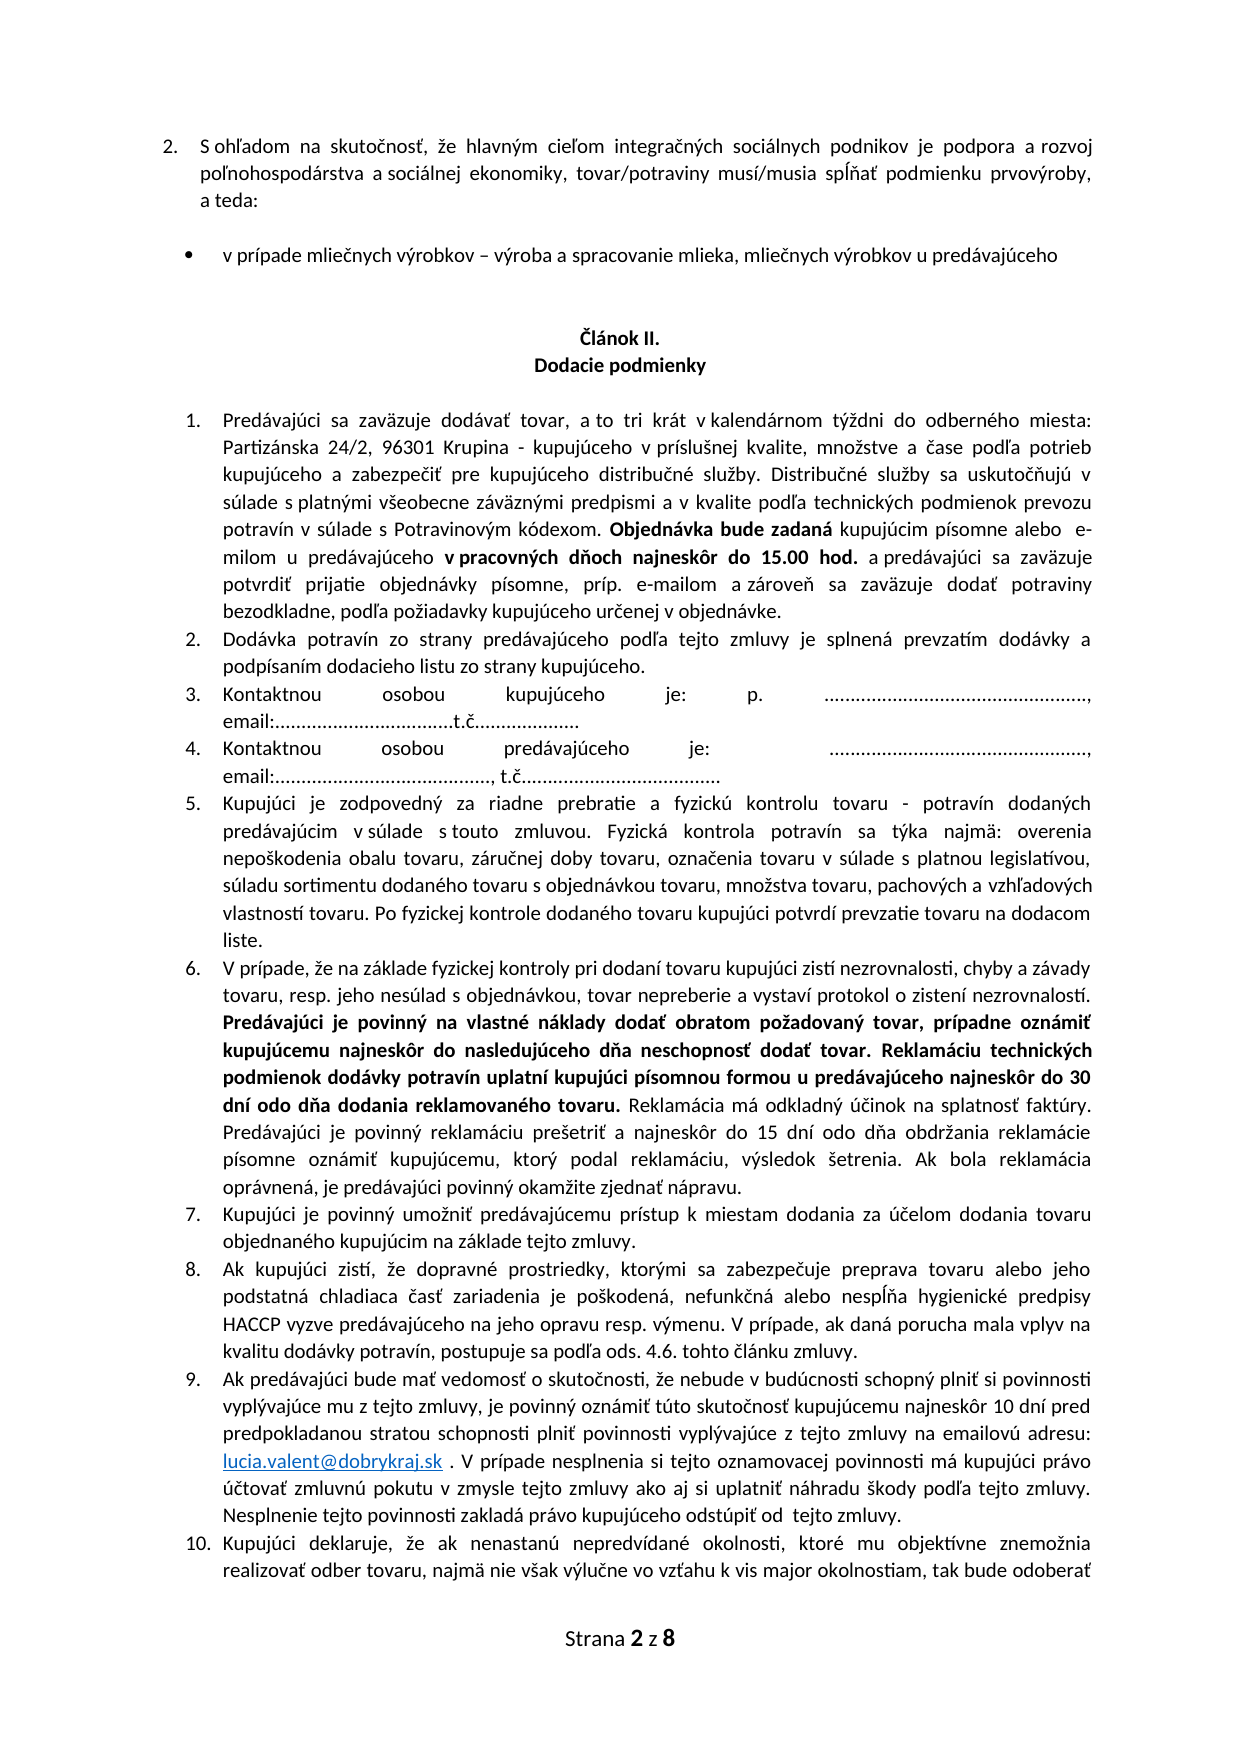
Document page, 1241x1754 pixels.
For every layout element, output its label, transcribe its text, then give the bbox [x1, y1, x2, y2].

list Kontaktnou osobou kupujúceho je: p. .................................................., email:..................................t.č.................... [185, 681, 1093, 734]
list Kontaktnou osobou predávajúceho je: ................................................., email:........................................., t.č...................................... [185, 736, 1093, 788]
list Dodávka potravín zo strany predávajúceho podľa tejto zmluvy je splnená prevzatím dodávky a podpísaním dodacieho listu zo strany kupujúceho. [185, 626, 1093, 679]
list Ak predávajúci bude mať vedomosť o skutočnosti, že nebude v budúcnosti schopný plniť si povinnosti vyplývajúce mu z tejto zmluvy, je povinný oznámiť túto skutočnosť kupujúcemu najneskôr 10 dní pred predpokladanou stratou schopnosti plniť povinnosti vyplývajúce z tejto zmluvy na emailovú adresu: lucia.valent@dobrykraj.sk . V prípade nesplnenia si tejto oznamovacej povinnosti má kupujúci právo účtovať zmluvnú pokutu v zmysle tejto zmluvy ako aj si uplatniť náhradu škody podľa tejto zmluvy. Nesplnenie tejto povinnosti zakladá právo kupujúceho odstúpiť od tejto zmluvy. [185, 1366, 1093, 1528]
list Ak kupujúci zistí, že dopravné prostriedky, ktorými sa zabezpečuje preprava tovaru alebo jeho podstatná chladiaca časť zariadenia je poškodená, nefunkčná alebo nespĺňa hygienické predpisy HACCP vyzve predávajúceho na jeho opravu resp. výmenu. V prípade, ak daná porucha mala vplyv na kvalitu dodávky potravín, postupuje sa podľa ods. 4.6. tohto článku zmluvy. [185, 1256, 1093, 1364]
list V prípade, že na základe fyzickej kontroly pri dodaní tovaru kupujúci zistí nezrovnalosti, chyby a závady tovaru, resp. jeho nesúlad s objednávkou, tovar nepreberie a vystaví protokol o zistení nezrovnalostí. Predávajúci je povinný na vlastné náklady dodať obratom požadovaný tovar, prípadne oznámiť kupujúcemu najneskôr do nasledujúceho dňa neschopnosť dodať tovar. Reklamáciu technických podmienok dodávky potravín uplatní kupujúci písomnou formou u predávajúceho najneskôr do 30 dní odo dňa dodania reklamovaného tovaru. Reklamácia má odkladný účinok na splatnosť faktúry. Predávajúci je povinný reklamáciu prešetriť a najneskôr do 15 dní odo dňa obdržania reklamácie písomne oznámiť kupujúcemu, ktorý podal reklamáciu, výsledok šetrenia. Ak bola reklamácia oprávnená, je predávajúci povinný okamžite zjednať nápravu. [185, 955, 1093, 1199]
list v prípade mliečnych výrobkov – výroba a spracovanie mlieka, mliečnych výrobkov u predávajúceho [185, 242, 1093, 268]
list S ohľadom na skutočnosť, že hlavným cieľom integračných sociálnych podnikov je podpora a rozvoj poľnohospodárstva a sociálnej ekonomiky, tovar/potraviny musí/musia spĺňať podmienku prvovýroby, a teda: [162, 133, 1093, 213]
list Dodacie podmienky [148, 352, 1093, 377]
list Článok II. [148, 325, 1093, 350]
list Kupujúci je zodpovedný za riadne prebratie a fyzickú kontrolu tovaru - potravín dodaných predávajúcim v súlade s touto zmluvou. Fyzická kontrola potravín sa týka najmä: overenia nepoškodenia obalu tovaru, záručnej doby tovaru, označenia tovaru v súlade s platnou legislatívou, súladu sortimentu dodaného tovaru s objednávkou tovaru, množstva tovaru, pachových a vzhľadových vlastností tovaru. Po fyzickej kontrole dodaného tovaru kupujúci potvrdí prevzatie tovaru na dodacom liste. [185, 790, 1093, 953]
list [185, 1530, 1093, 1583]
list Predávajúci sa zaväzuje dodávať tovar, a to tri krát v kalendárnom týždni do odberného miesta: Partizánska 24/2, 96301 Krupina - kupujúceho v príslušnej kvalite, množstve a čase podľa potrieb kupujúceho a zabezpečiť pre kupujúceho distribučné služby. Distribučné služby sa uskutočňujú v súlade s platnými všeobecne záväznými predpismi a v kvalite podľa technických podmienok prevozu potravín v súlade s Potravinovým kódexom. Objednávka bude zadaná kupujúcim písomne alebo e-milom u predávajúceho v pracovných dňoch najneskôr do 15.00 hod. a predávajúci sa zaväzuje potvrdiť prijatie objednávky písomne, príp. e-mailom a zároveň sa zaväzuje dodať potraviny bezodkladne, podľa požiadavky kupujúceho určenej v objednávke. [185, 407, 1093, 624]
list Kupujúci je povinný umožniť predávajúcemu prístup k miestam dodania za účelom dodania tovaru objednaného kupujúcim na základe tejto zmluvy. [185, 1201, 1093, 1254]
